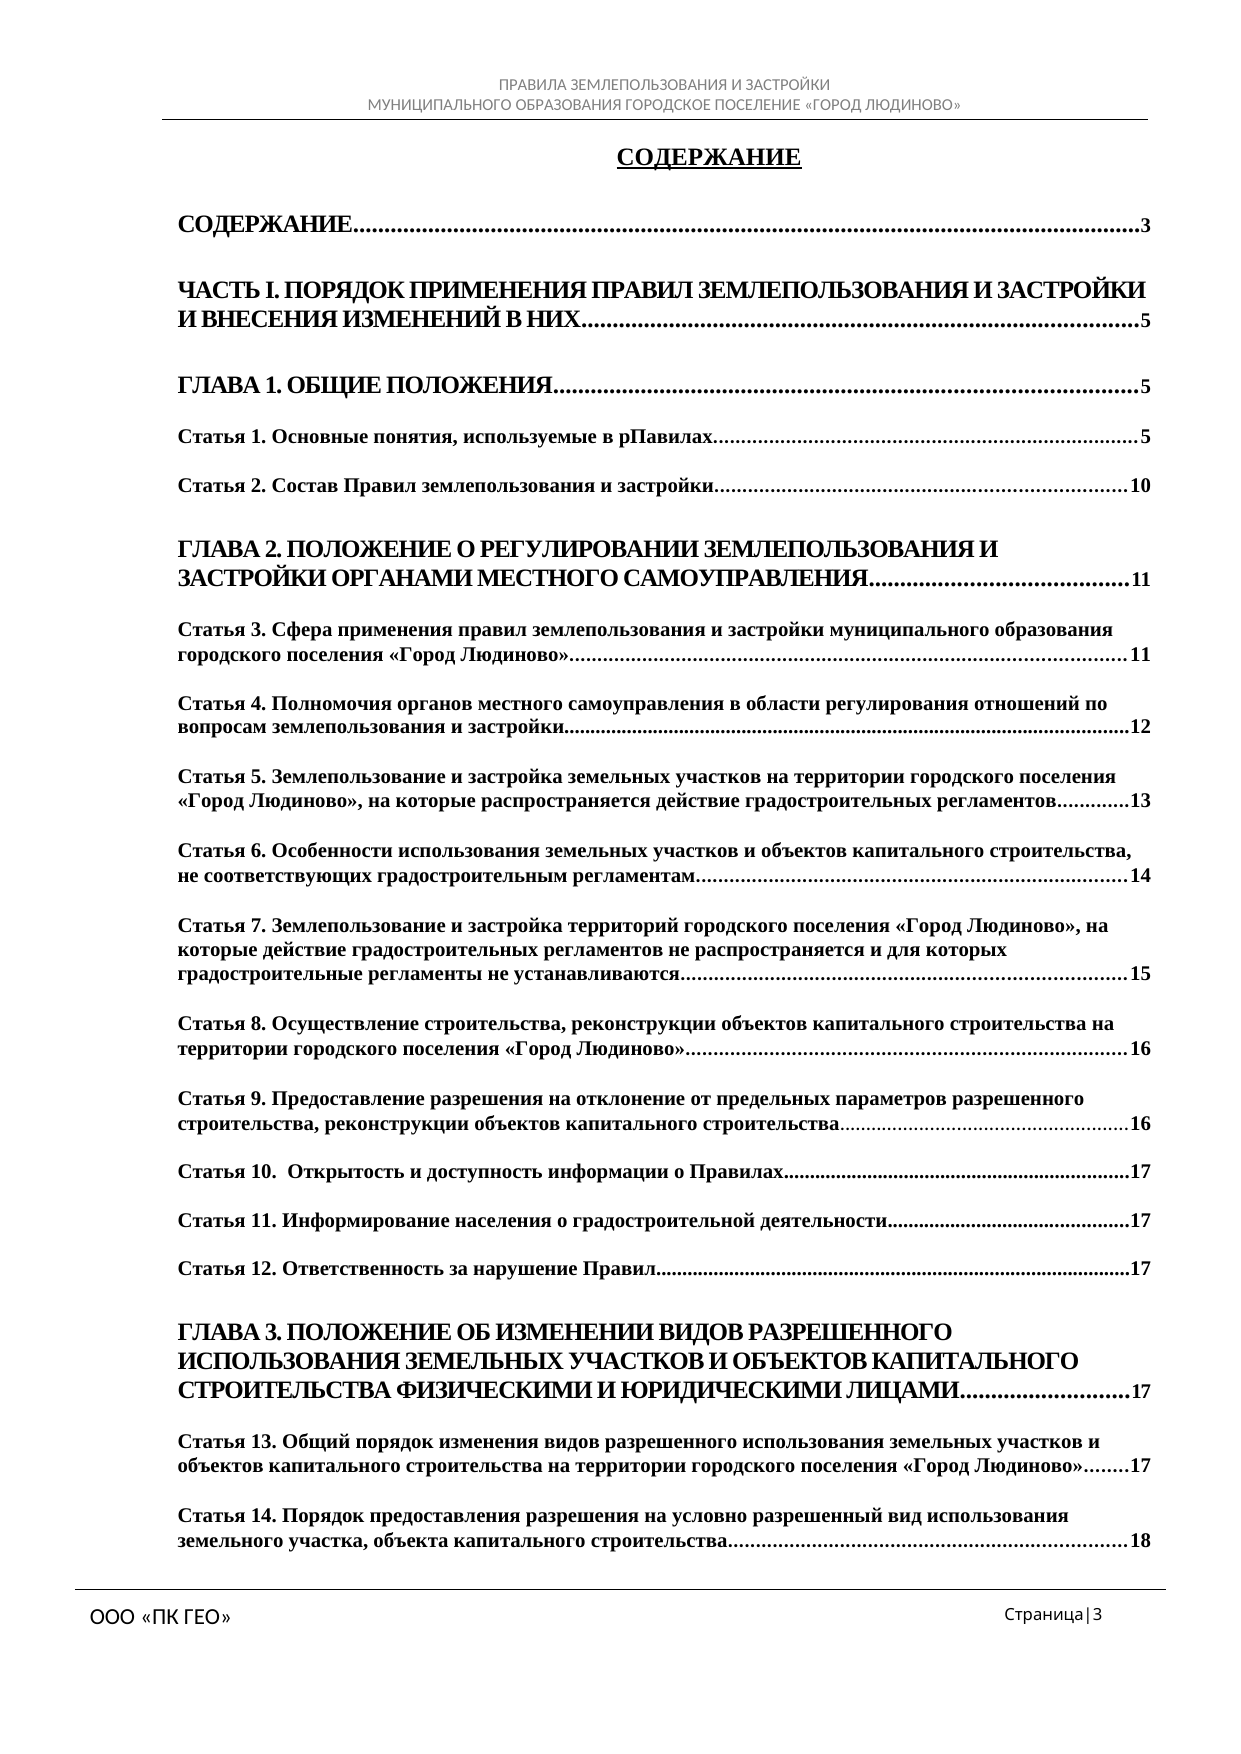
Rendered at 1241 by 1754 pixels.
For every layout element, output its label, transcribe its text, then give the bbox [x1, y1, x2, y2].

text Статья 4. Полномочия органов местного самоуправления в области регулирования отношений по вопросам землепользования и застройки 12 [177, 690, 1152, 738]
text Статья 10. Открытость и доступность информации о Правилах 17 [177, 1159, 1152, 1183]
text СОДЕРЖАНИЕ 3 [177, 209, 1152, 237]
text Статья 6. Особенности использования земельных участков и объектов капитального строительства, не соответствующих градостроительным регламентам 14 [177, 838, 1152, 887]
text Статья 1. Основные понятия, используемые в рПавилах 5 [177, 424, 1152, 448]
text Глава 2. ПОЛОЖЕНИЕ О РЕГУЛИРОВАНИИ ЗЕМЛЕПОЛЬЗОВАНИЯ И ЗАСТРОЙКИ ОРГАНАМИ МЕСТНОГО САМОУПРАВЛЕНИЯ 11 [177, 534, 1152, 592]
text Статья 9. Предоставление разрешения на отклонение от предельных параметров разрешенного строительства, реконструкции объектов капитального строительства 16 [177, 1086, 1152, 1135]
text Глава 1. ОБЩИЕ ПОЛОЖЕНИЯ 5 [177, 370, 1152, 399]
text Статья 11. Информирование населения о градостроительной деятельности 17 [177, 1208, 1152, 1232]
text Статья 5. Землепользование и застройка земельных участков на территории городского поселения «Город Людиново», на которые распространяется действие градостроительных регламентов 13 [177, 763, 1152, 813]
subtitle СОДЕРЖАНИЕ [177, 142, 1152, 171]
text Статья 13. Общий порядок изменения видов разрешенного использования земельных участков и объектов капитального строительства на территории городского поселения «Город Людиново» 17 [177, 1428, 1152, 1478]
text Статья 2. Состав Правил землепользования и застройки 10 [177, 473, 1152, 497]
text Статья 14. Порядок предоставления разрешения на условно разрешенный вид использования земельного участка, объекта капитального строительства 18 [177, 1503, 1152, 1552]
text Глава 3. Положение об изменении видов разрешенного использования земельных участков и объектов капитального строительства физическими и юридическими лицами 17 [177, 1317, 1152, 1403]
text Статья 12. Ответственность за нарушение Правил 17 [177, 1256, 1152, 1280]
text Статья 3. Сфера применения правил землепользования и застройки муниципального образования городского поселения «Город Людиново» 11 [177, 617, 1152, 666]
text Статья 8. Осуществление строительства, реконструкции объектов капитального строительства на территории городского поселения «Город Людиново» 16 [177, 1011, 1152, 1061]
text Статья 7. Землепользование и застройка территорий городского поселения «Город Людиново», на которые действие градостроительных регламентов не распространяется и для которых градостроительные регламенты не устанавливаются 15 [177, 912, 1152, 986]
text Часть I. ПОРЯДОК ПРИМЕНЕНИЯ ПРАВИЛ ЗЕМЛЕПОЛЬЗОВАНИЯ И ЗАСТРОЙКИ И ВНЕСЕНИЯ ИЗМЕНЕНИЙ В НИХ 5 [177, 275, 1152, 332]
